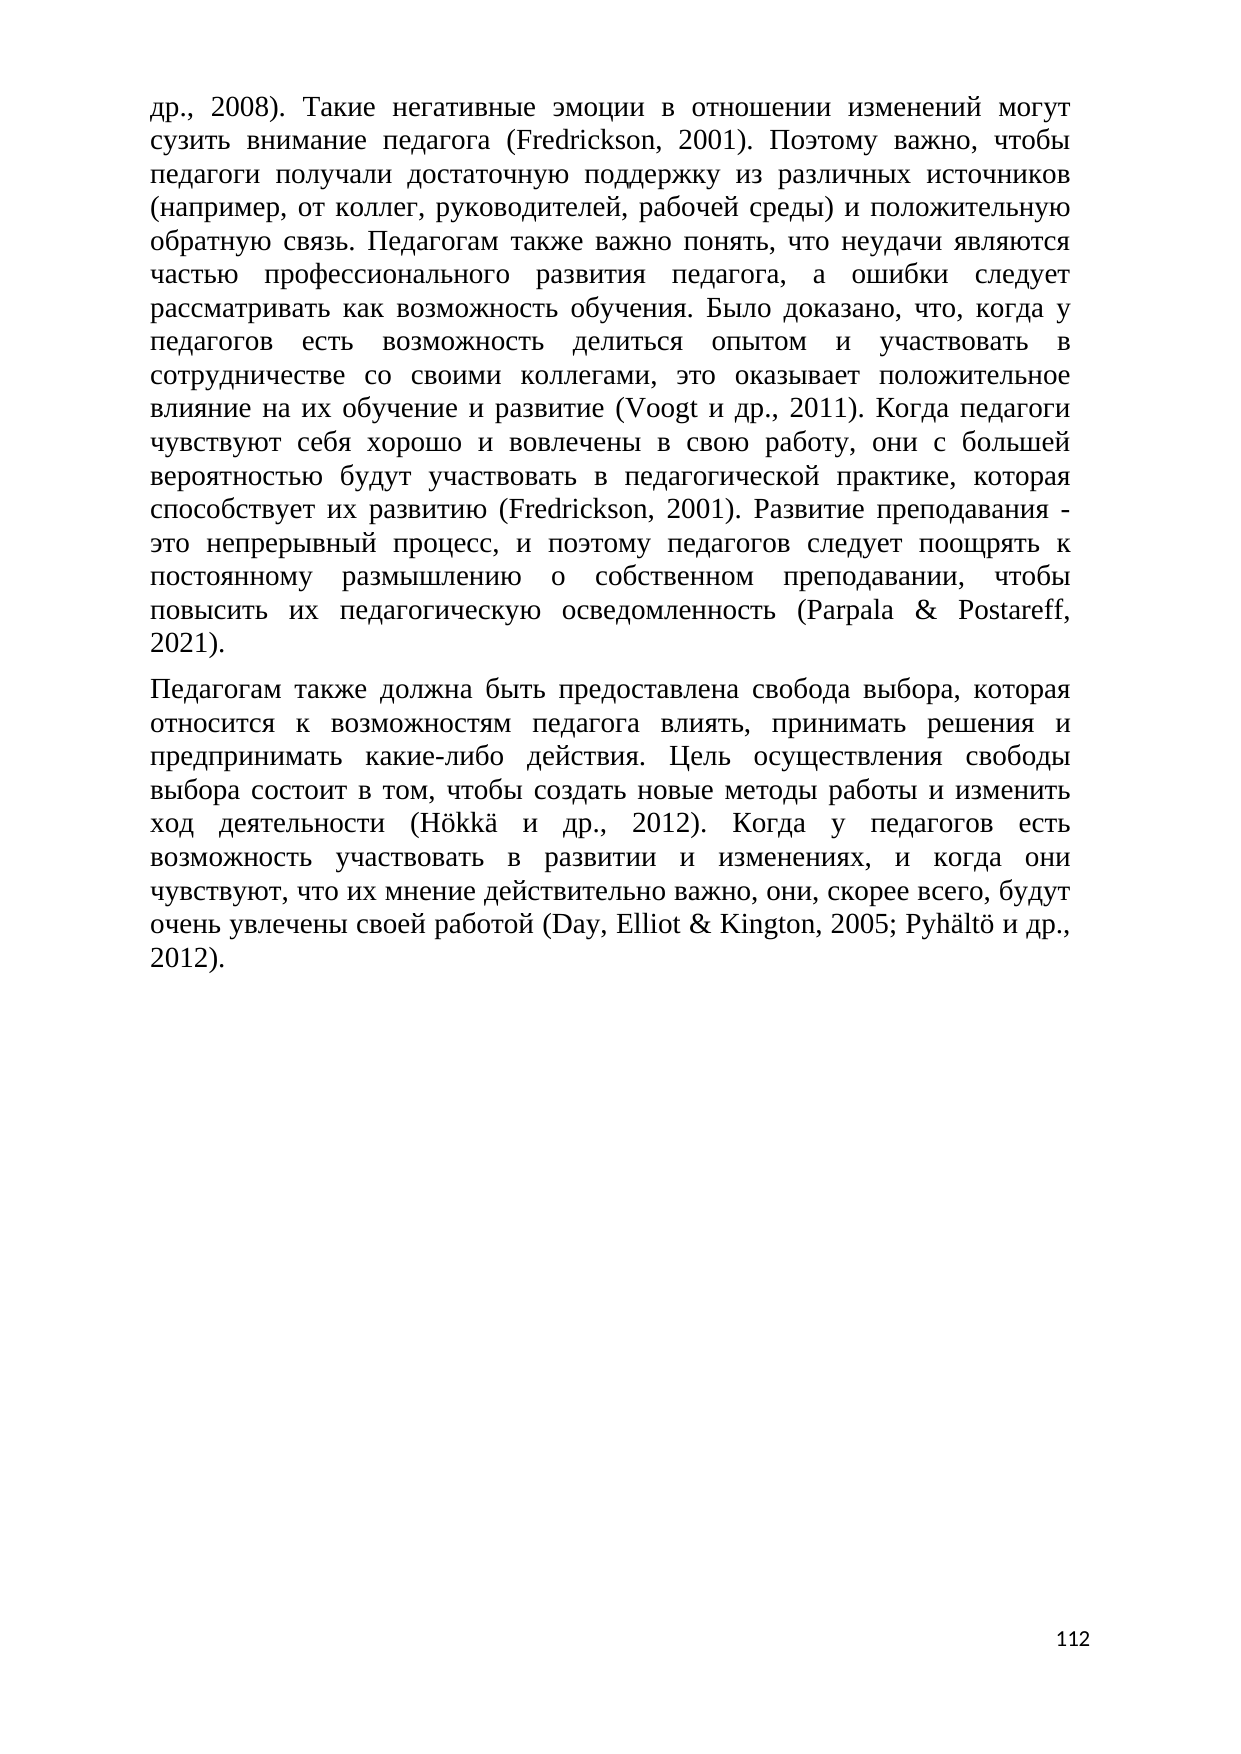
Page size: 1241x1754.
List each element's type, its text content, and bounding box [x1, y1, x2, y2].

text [150, 89, 1071, 659]
text Педагогам также должна быть предоставлена свобода выбора, которая относится к возможностям педагога влиять, принимать решения и предпринимать какие-либо действия. Цель осуществления свободы выбора состоит в том, чтобы создать новые методы работы и изменить ход деятельности (Hökkä и др., 2012). Когда у педагогов есть возможность участвовать в развитии и изменениях, и когда они чувствуют, что их мнение действительно важно, они, скорее всего, будут очень увлечены своей работой (Day, Elliot & Kington, 2005; Pyhältö и др., 2012). [150, 671, 1071, 973]
